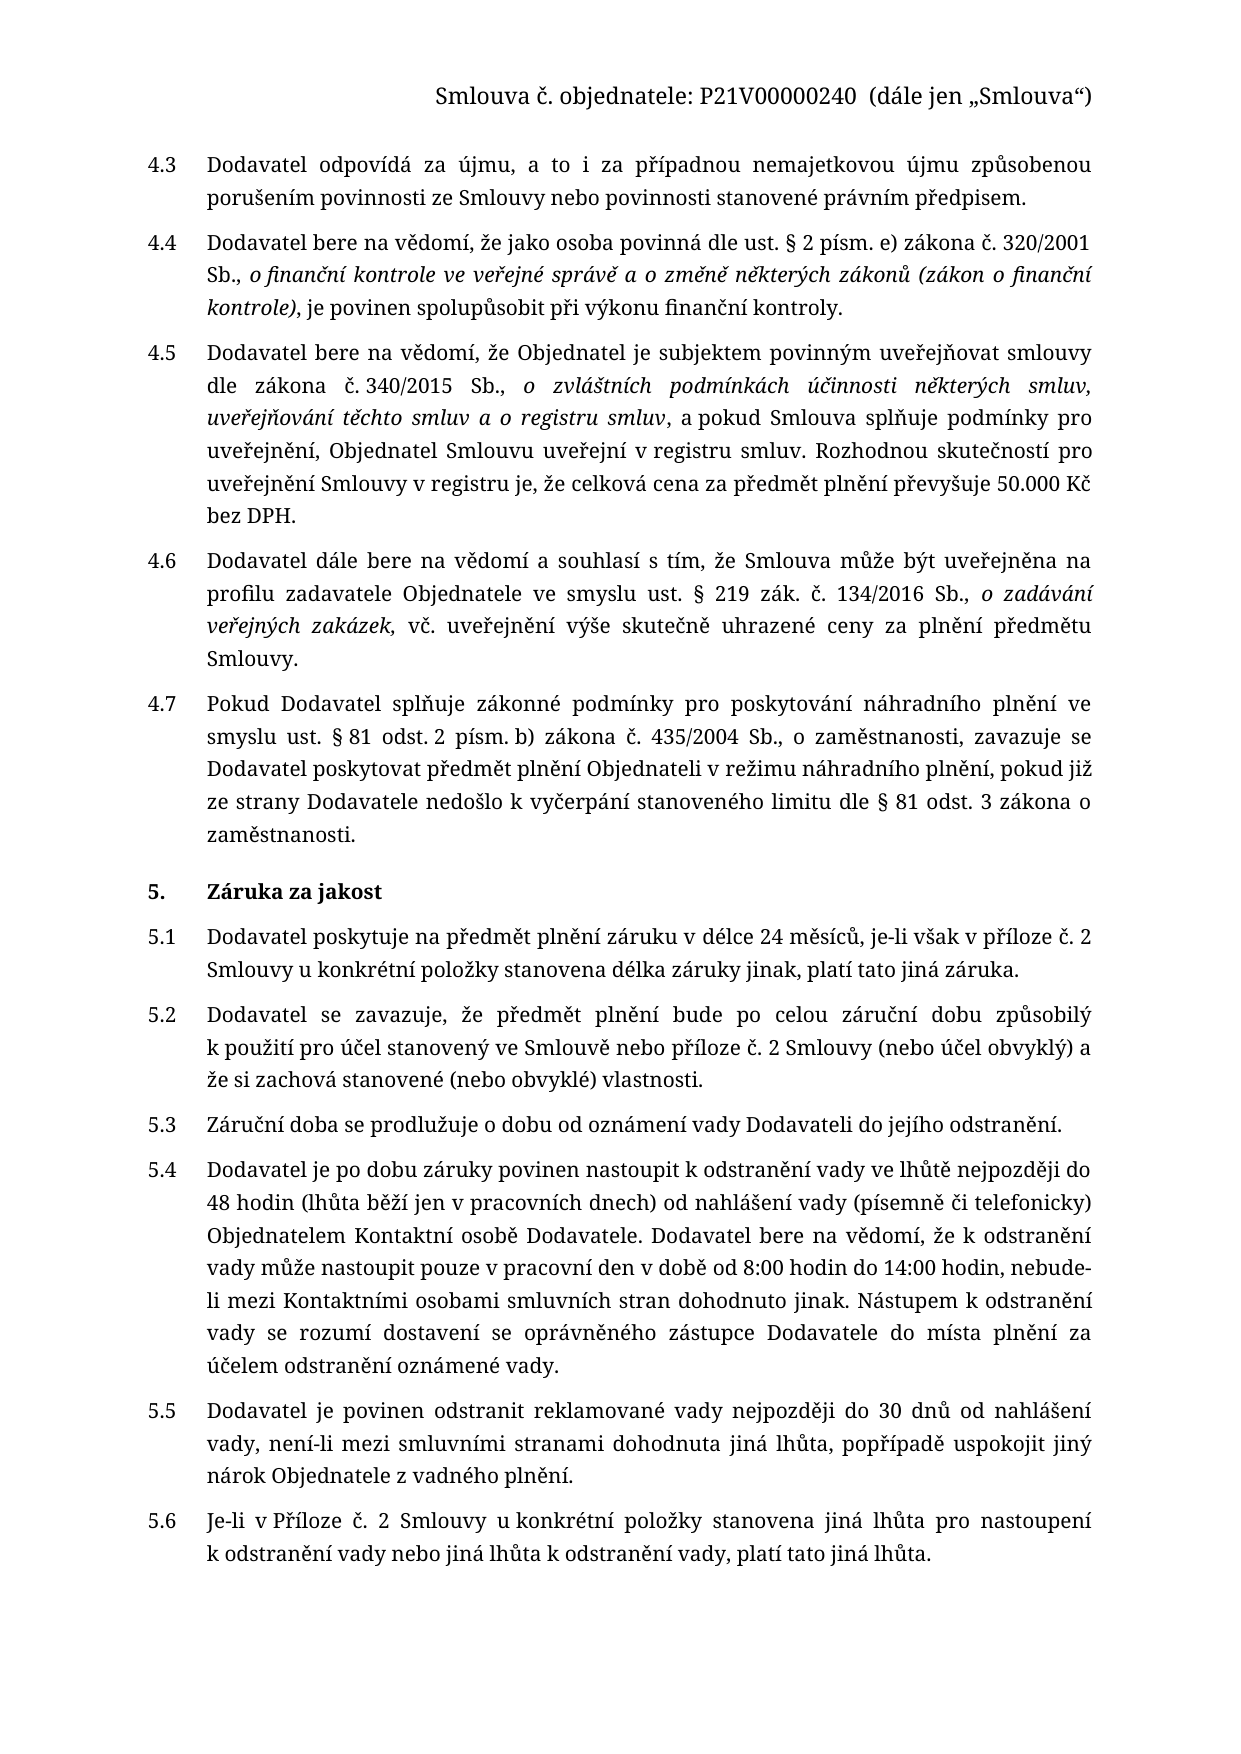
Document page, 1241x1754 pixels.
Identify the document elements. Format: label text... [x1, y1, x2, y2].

list Dodavatel bere na vědomí, že jako osoba povinná dle ust. § 2 písm. e) zákona č. 320/2001 Sb., o finanční kontrole ve veřejné správě a o změně některých zákonů (zákon o finanční kontrole), je povinen spolupůsobit při výkonu finanční kontroly. [148, 228, 1093, 322]
list Dodavatel odpovídá za újmu, a to i za případnou nemajetkovou újmu způsobenou porušením povinnosti ze Smlouvy nebo povinnosti stanovené právním předpisem. [148, 150, 1093, 211]
list Dodavatel dále bere na vědomí a souhlasí s tím, že Smlouva může být uveřejněna na profilu zadavatele Objednatele ve smyslu ust. § 219 zák. č. 134/2016 Sb., o zadávání veřejných zakázek, vč. uveřejnění výše skutečně uhrazené ceny za plnění předmětu Smlouvy. [148, 546, 1093, 673]
list Záruční doba se prodlužuje o dobu od oznámení vady Dodavateli do jejího odstranění. [148, 1110, 1093, 1139]
list Je-li v Příloze č. 2 Smlouvy u konkrétní položky stanovena jiná lhůta pro nastoupení k odstranění vady nebo jiná lhůta k odstranění vady, platí tato jiná lhůta. [148, 1507, 1093, 1568]
list Dodavatel je po dobu záruky povinen nastoupit k odstranění vady ve lhůtě nejpozději do 48 hodin (lhůta běží jen v pracovních dnech) od nahlášení vady (písemně či telefonicky) Objednatelem Kontaktní osobě Dodavatele. Dodavatel bere na vědomí, že k odstranění vady může nastoupit pouze v pracovní den v době od 8:00 hodin do 14:00 hodin, nebude-li mezi Kontaktními osobami smluvních stran dohodnuto jinak. Nástupem k odstranění vady se rozumí dostavení se oprávněného zástupce Dodavatele do místa plnění za účelem odstranění oznámené vady. [148, 1156, 1093, 1379]
list Dodavatel poskytuje na předmět plnění záruku v délce 24 měsíců, je-li však v příloze č. 2 Smlouvy u konkrétní položky stanovena délka záruky jinak, platí tato jiná záruka. [148, 922, 1093, 983]
list Dodavatel bere na vědomí, že Objednatel je subjektem povinným uveřejňovat smlouvy dle zákona č. 340/2015 Sb., o zvláštních podmínkách účinnosti některých smluv, uveřejňování těchto smluv a o registru smluv, a pokud Smlouva splňuje podmínky pro uveřejnění, Objednatel Smlouvu uveřejní v registru smluv. Rozhodnou skutečností pro uveřejnění Smlouvy v registru je, že celková cena za předmět plnění převyšuje 50.000 Kč bez DPH. [148, 338, 1093, 530]
list Záruka za jakost [148, 877, 1093, 906]
list Dodavatel je povinen odstranit reklamované vady nejpozději do 30 dnů od nahlášení vady, není-li mezi smluvními stranami dohodnuta jiná lhůta, popřípadě uspokojit jiný nárok Objednatele z vadného plnění. [148, 1396, 1093, 1490]
list Pokud Dodavatel splňuje zákonné podmínky pro poskytování náhradního plnění ve smyslu ust. § 81 odst. 2 písm. b) zákona č. 435/2004 Sb., o zaměstnanosti, zavazuje se Dodavatel poskytovat předmět plnění Objednateli v režimu náhradního plnění, pokud již ze strany Dodavatele nedošlo k vyčerpání stanoveného limitu dle § 81 odst. 3 zákona o zaměstnanosti. [148, 689, 1093, 848]
list Dodavatel se zavazuje, že předmět plnění bude po celou záruční dobu způsobilý k použití pro účel stanovený ve Smlouvě nebo příloze č. 2 Smlouvy (nebo účel obvyklý) a že si zachová stanovené (nebo obvyklé) vlastnosti. [148, 1000, 1093, 1094]
